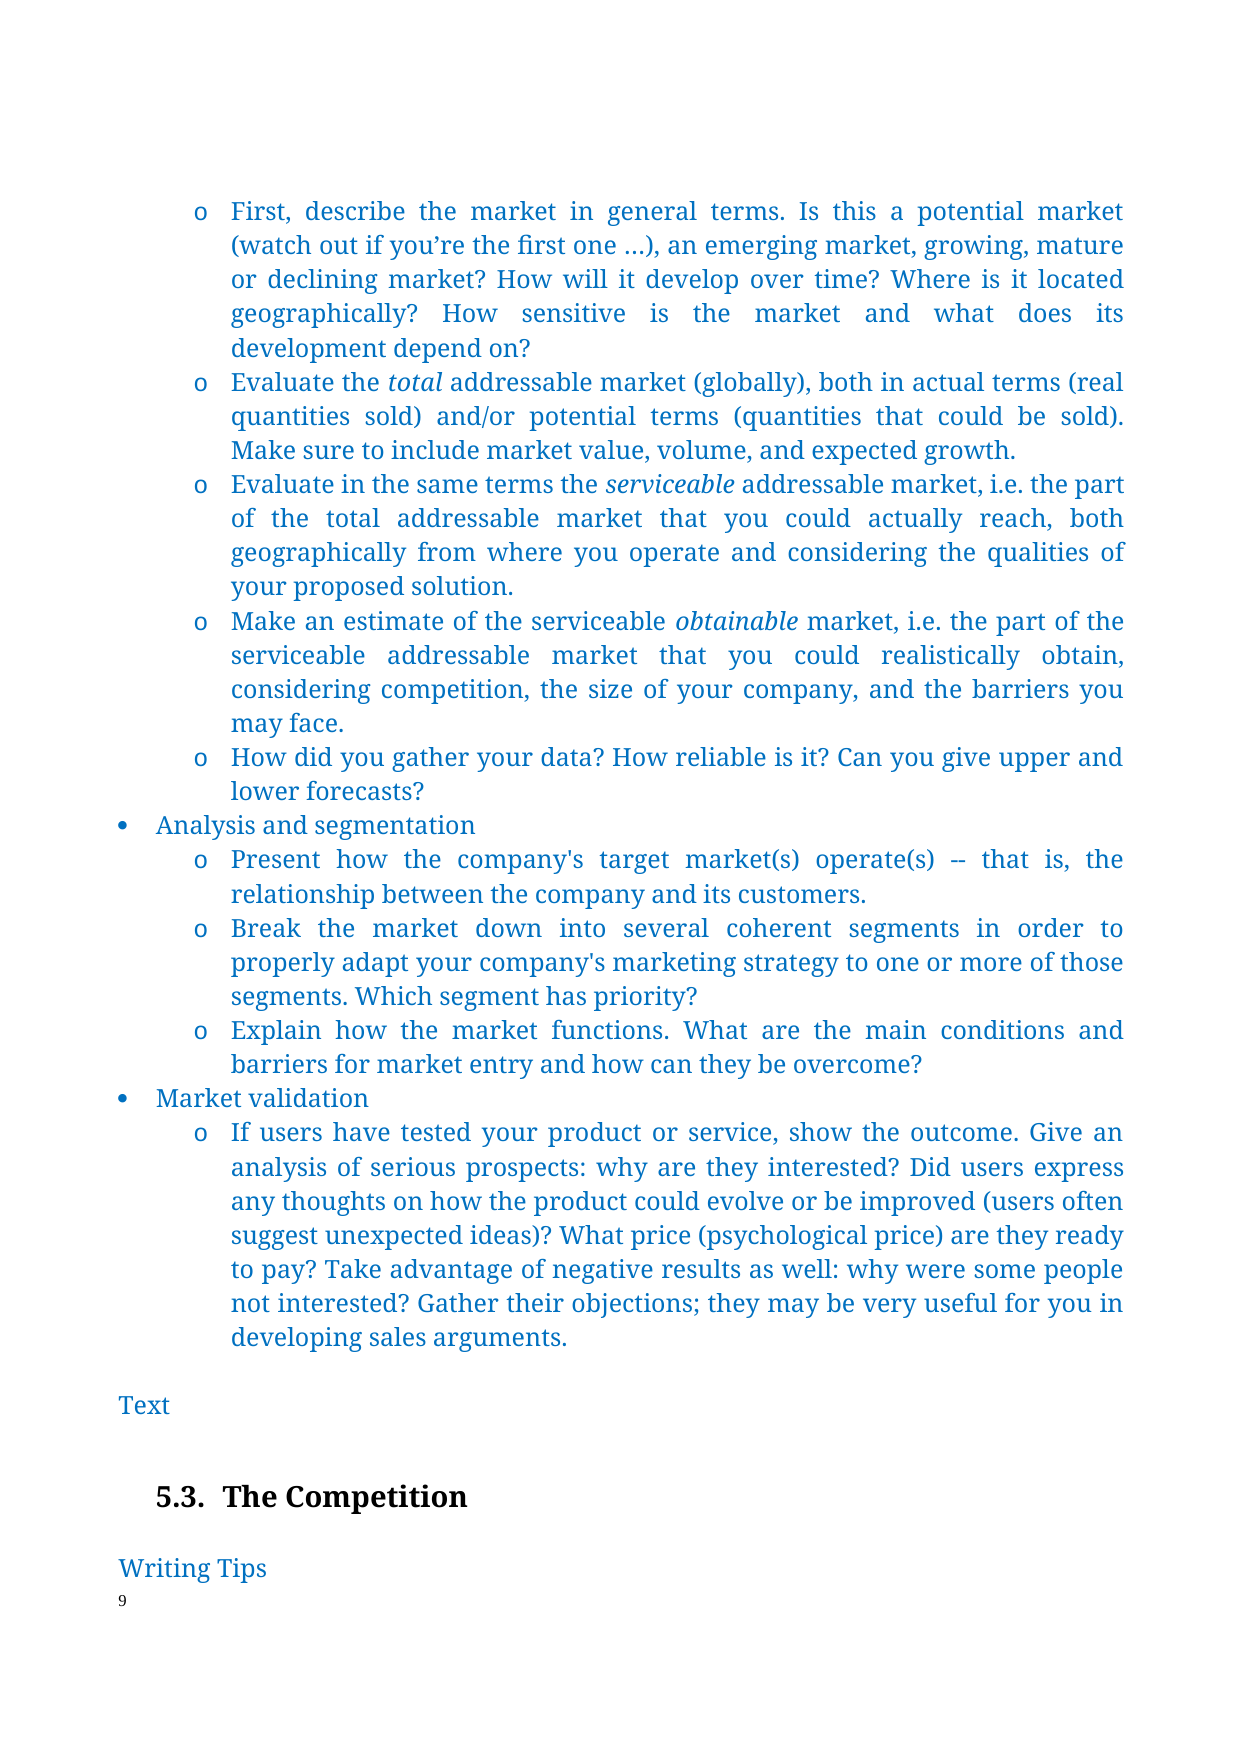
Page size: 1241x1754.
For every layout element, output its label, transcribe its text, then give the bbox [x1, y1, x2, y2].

list Present how the company's target market(s) operate(s) -- that is, the relationship between the company and its customers. [193, 842, 1125, 910]
text Text [118, 1388, 1125, 1422]
list Evaluate in the same terms the serviceable addressable market, i.e. the part of the total addressable market that you could actually reach, both geographically from where you operate and considering the qualities of your proposed solution. [193, 467, 1125, 603]
list Make an estimate of the serviceable obtainable market, i.e. the part of the serviceable addressable market that you could realistically obtain, considering competition, the size of your company, and the barriers you may face. [193, 603, 1125, 739]
text Writing Tips [118, 1551, 1125, 1584]
list Market validation [118, 1081, 1125, 1115]
list Explain how the market functions. What are the main conditions and barriers for market entry and how can they be overcome? [193, 1013, 1125, 1081]
list Analysis and segmentation [118, 808, 1125, 842]
list If users have tested your product or service, show the outcome. Give an analysis of serious prospects: why are they interested? Did users express any thoughts on how the product could evolve or be improved (users often suggest unexpected ideas)? What price (psychological price) are they ready to pay? Take advantage of negative results as well: why were some people not interested? Gather their objections; they may be very useful for you in developing sales arguments. [193, 1115, 1125, 1354]
list First, describe the market in general terms. Is this a potential market (watch out if you’re the first one …), an emerging market, growing, mature or declining market? How will it develop over time? Where is it located geographically? How sensitive is the market and what does its development depend on? [193, 194, 1125, 364]
subtitle The Competition [156, 1477, 1125, 1516]
list Evaluate the total addressable market (globally), both in actual terms (real quantities sold) and/or potential terms (quantities that could be sold). Make sure to include market value, volume, and expected growth. [193, 364, 1125, 467]
list Break the market down into several coherent segments in order to properly adapt your company's marketing strategy to one or more of those segments. Which segment has priority? [193, 910, 1125, 1013]
list How did you gather your data? How reliable is it? Can you give upper and lower forecasts? [193, 739, 1125, 808]
